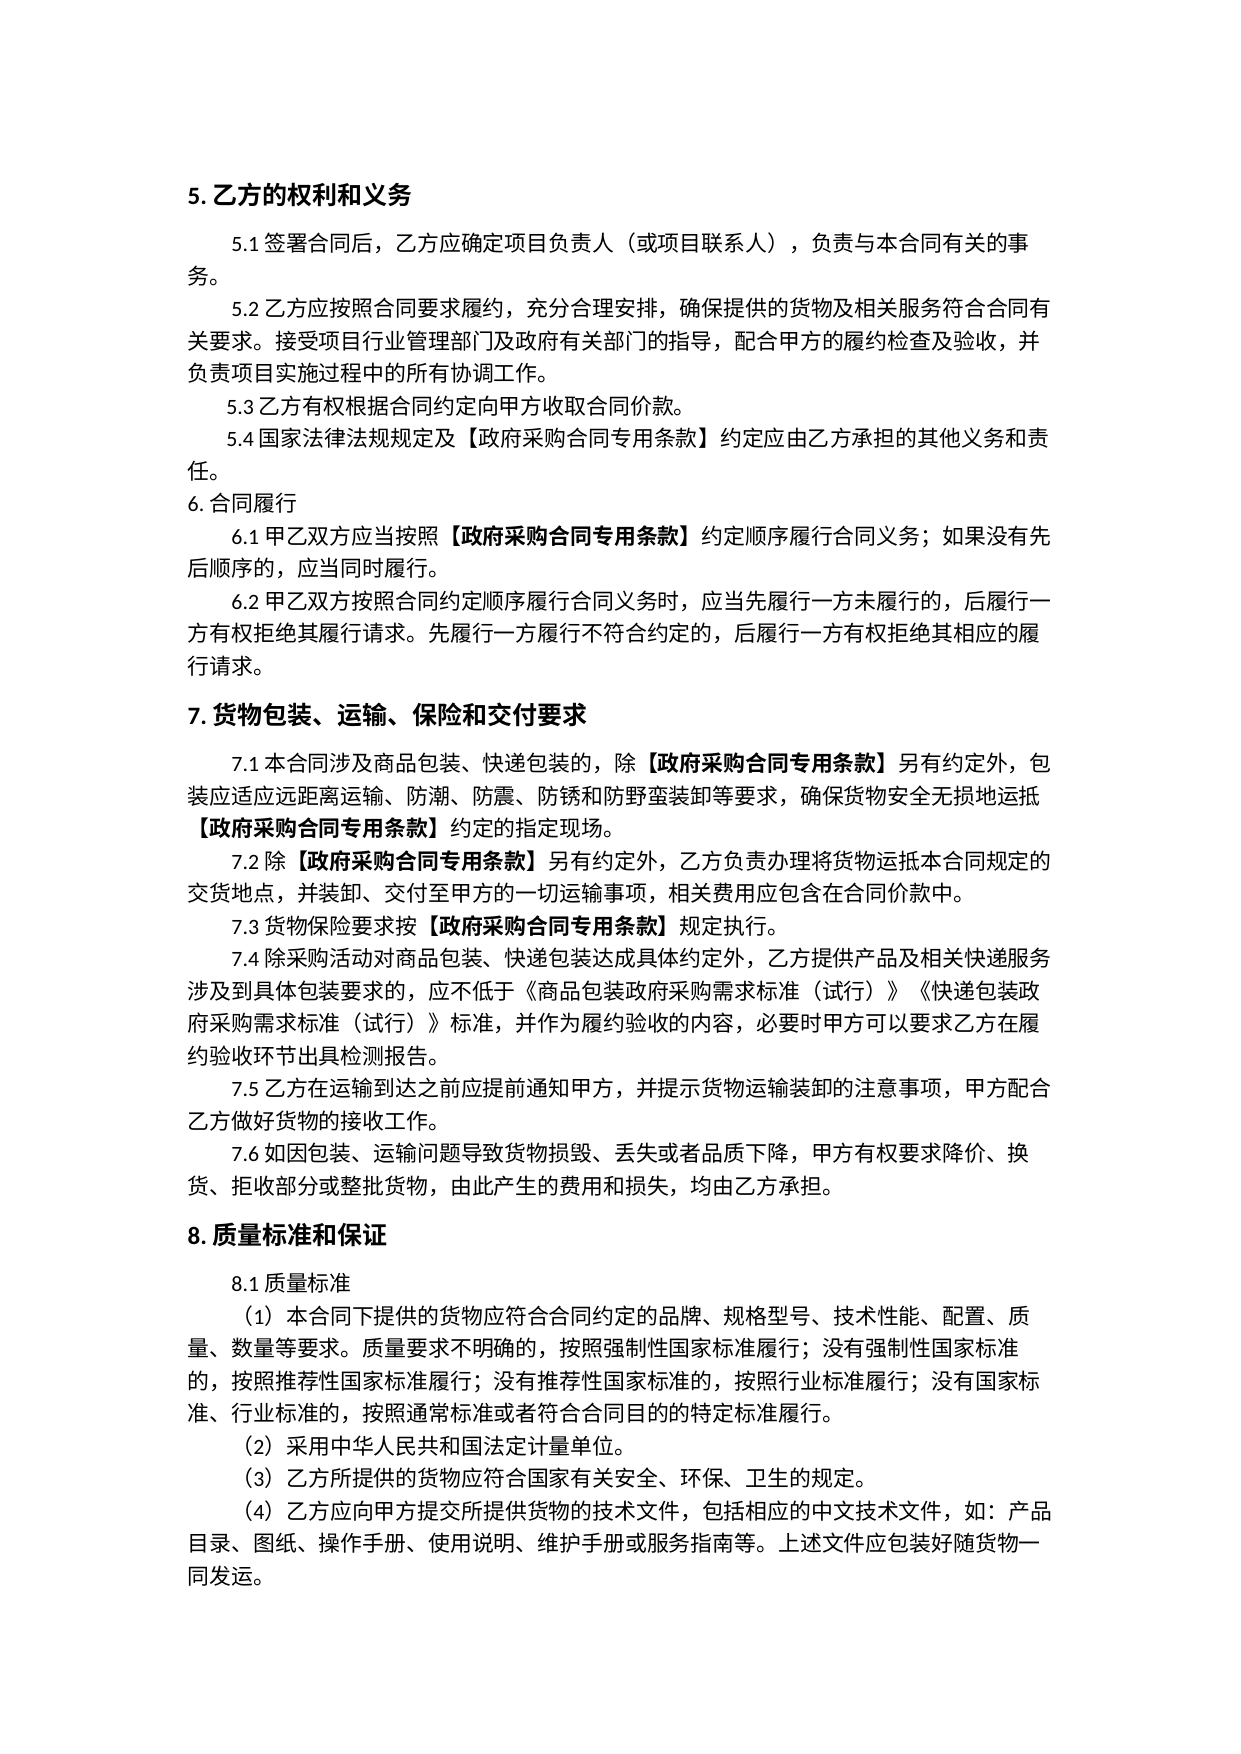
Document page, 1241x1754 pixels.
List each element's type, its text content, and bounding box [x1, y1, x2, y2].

text （4）乙方应向甲方提交所提供货物的技术文件，包括相应的中文技术文件，如：产品目录、图纸、操作手册、使用说明、维护手册或服务指南等。上述文件应包装好随货物一同发运。 [187, 1494, 1053, 1592]
text 7.3 货物保险要求按【政府采购合同专用条款】规定执行。 [187, 909, 1053, 942]
text 7. 货物包装、运输、保险和交付要求 [187, 682, 1053, 747]
text 6. 合同履行 [187, 487, 1053, 519]
text 8. 质量标准和保证 [187, 1202, 1053, 1267]
text 6.1 甲乙双方应当按照【政府采购合同专用条款】约定顺序履行合同义务；如果没有先后顺序的，应当同时履行。 [187, 519, 1053, 584]
text 5.2 乙方应按照合同要求履约，充分合理安排，确保提供的货物及相关服务符合合同有关要求。接受项目行业管理部门及政府有关部门的指导，配合甲方的履约检查及验收，并负责项目实施过程中的所有协调工作。 [187, 292, 1053, 389]
text （1）本合同下提供的货物应符合合同约定的品牌、规格型号、技术性能、配置、质量、数量等要求。质量要求不明确的，按照强制性国家标准履行；没有强制性国家标准的，按照推荐性国家标准履行；没有推荐性国家标准的，按照行业标准履行；没有国家标准、行业标准的，按照通常标准或者符合合同目的的特定标准履行。 [187, 1299, 1053, 1429]
text 7.5 乙方在运输到达之前应提前通知甲方，并提示货物运输装卸的注意事项，甲方配合乙方做好货物的接收工作。 [187, 1072, 1053, 1137]
text 6.2 甲乙双方按照合同约定顺序履行合同义务时，应当先履行一方未履行的，后履行一方有权拒绝其履行请求。先履行一方履行不符合约定的，后履行一方有权拒绝其相应的履行请求。 [187, 584, 1053, 682]
text 7.1 本合同涉及商品包装、快递包装的，除【政府采购合同专用条款】另有约定外，包装应适应远距离运输、防潮、防震、防锈和防野蛮装卸等要求，确保货物安全无损地运抵【政府采购合同专用条款】约定的指定现场。 [187, 747, 1053, 844]
text 5.1 签署合同后，乙方应确定项目负责人（或项目联系人），负责与本合同有关的事务。 [187, 227, 1053, 292]
text （3）乙方所提供的货物应符合国家有关安全、环保、卫生的规定。 [187, 1462, 1053, 1494]
text （2）采用中华人民共和国法定计量单位。 [187, 1429, 1053, 1462]
text 7.6 如因包装、运输问题导致货物损毁、丢失或者品质下降，甲方有权要求降价、换货、拒收部分或整批货物，由此产生的费用和损失，均由乙方承担。 [187, 1137, 1053, 1202]
text 5. 乙方的权利和义务 [187, 162, 1053, 227]
text 5.4国家法律法规规定及【政府采购合同专用条款】约定应由乙方承担的其他义务和责任。 [187, 422, 1053, 487]
text 7.2 除【政府采购合同专用条款】另有约定外，乙方负责办理将货物运抵本合同规定的交货地点，并装卸、交付至甲方的一切运输事项，相关费用应包含在合同价款中。 [187, 844, 1053, 909]
text 7.4 除采购活动对商品包装、快递包装达成具体约定外，乙方提供产品及相关快递服务涉及到具体包装要求的，应不低于《商品包装政府采购需求标准（试行）》《快递包装政府采购需求标准（试行）》标准，并作为履约验收的内容，必要时甲方可以要求乙方在履约验收环节出具检测报告。 [187, 942, 1053, 1072]
text 5.3乙方有权根据合同约定向甲方收取合同价款。 [187, 389, 1053, 422]
text 8.1 质量标准 [187, 1267, 1053, 1299]
